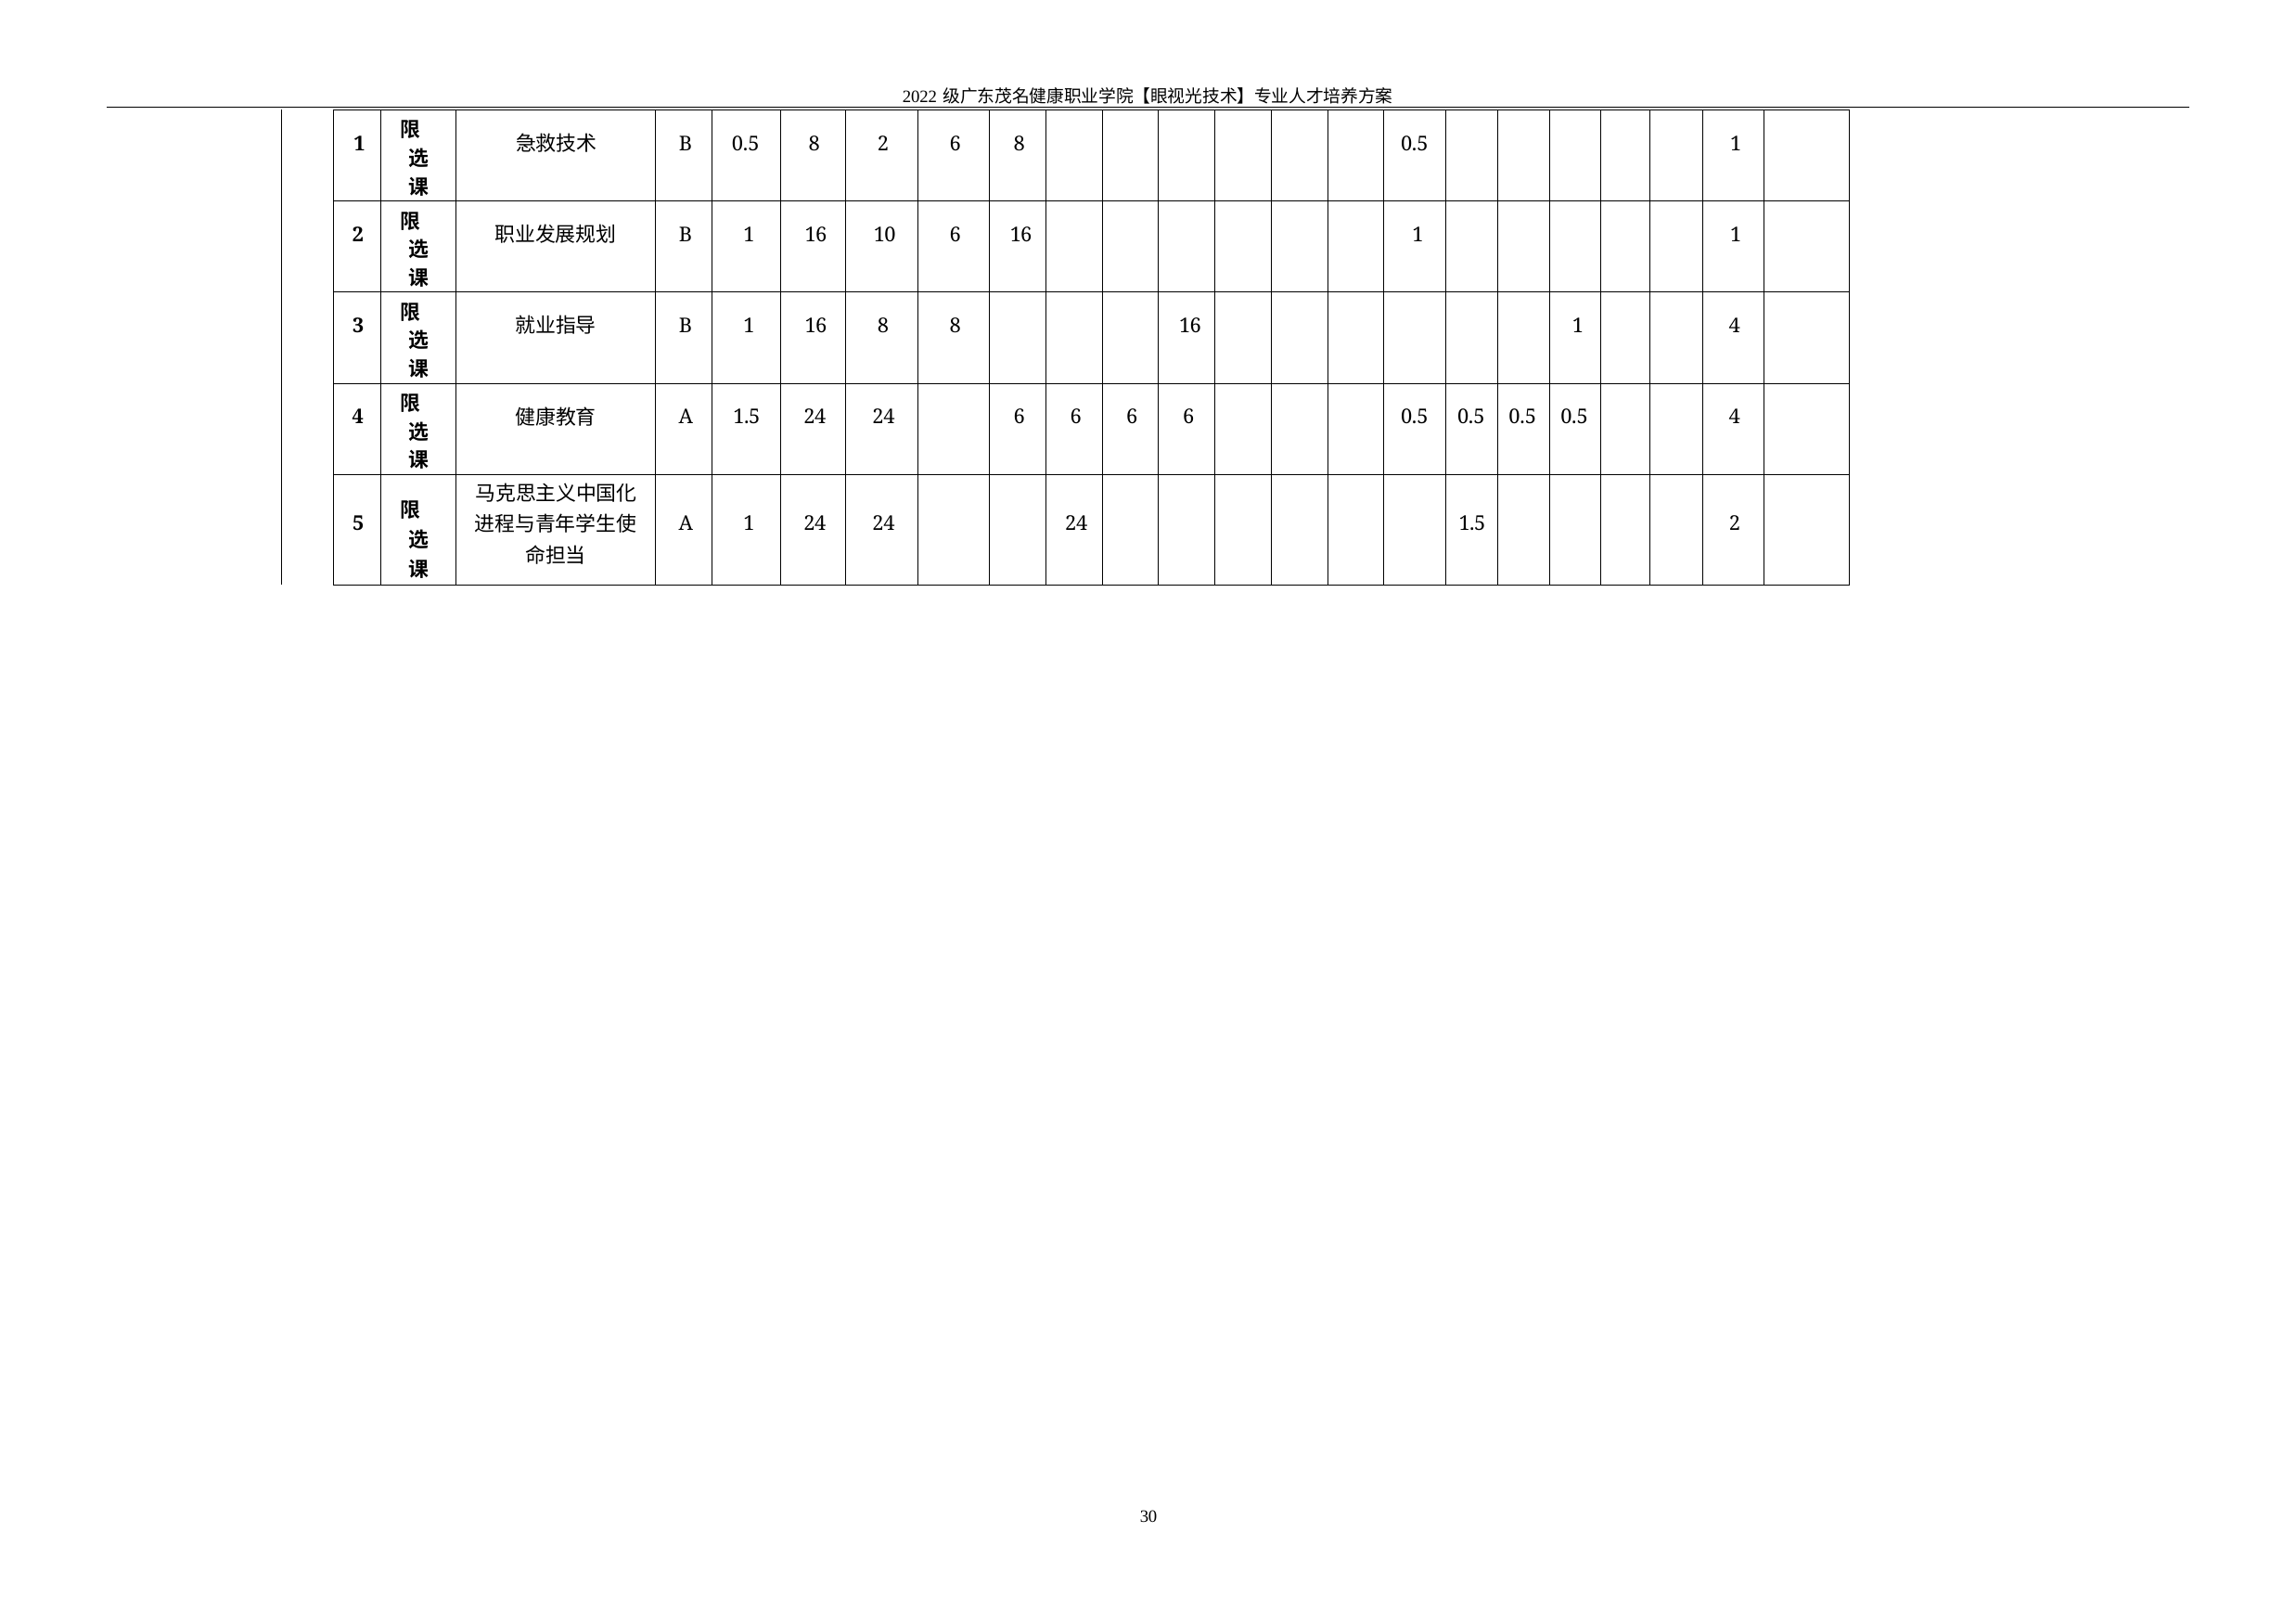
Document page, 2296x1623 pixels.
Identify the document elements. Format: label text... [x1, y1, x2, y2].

table_cell 8 [781, 110, 845, 200]
table_cell 1 [1703, 201, 1764, 291]
table_cell 24 [781, 384, 845, 474]
table_cell 24 [846, 384, 917, 474]
table_cell [1215, 384, 1271, 474]
table_cell 2 [1703, 475, 1764, 585]
table_cell [1328, 475, 1383, 585]
table_cell A [656, 475, 712, 585]
table_cell 0.5 [1498, 384, 1549, 474]
table_cell [1046, 292, 1102, 382]
table_cell [1764, 292, 1849, 382]
table_cell 限选 课 [381, 110, 455, 200]
table_cell 0.5 [712, 110, 780, 200]
table_cell 2 [334, 201, 380, 291]
table_cell 限选 课 [381, 384, 455, 474]
table_cell 1 [712, 292, 780, 382]
table_cell [1550, 110, 1600, 200]
table_cell [990, 475, 1045, 585]
table_cell B [656, 201, 712, 291]
table_cell 4 [334, 384, 380, 474]
table_cell 马克思主义中国化 进程与青年学生使 命担当 [456, 475, 655, 585]
table_cell [1498, 292, 1549, 382]
table_cell 0.5 [1446, 384, 1497, 474]
table_cell [1215, 110, 1271, 200]
table_cell [1650, 110, 1702, 200]
table_cell [1046, 201, 1102, 291]
table_cell 就业指导 [456, 292, 655, 382]
table_cell [1764, 384, 1849, 474]
table_cell 6 [1046, 384, 1102, 474]
table_cell 16 [1159, 292, 1214, 382]
table_cell 2 [846, 110, 917, 200]
table_cell [1272, 110, 1328, 200]
table_cell 4 [1703, 384, 1764, 474]
table_cell 0.5 [1384, 384, 1445, 474]
table_cell 16 [781, 201, 845, 291]
table_cell B [656, 110, 712, 200]
table_cell [1601, 201, 1649, 291]
table_cell [1159, 110, 1214, 200]
table_cell [1159, 475, 1214, 585]
table_cell [918, 384, 989, 474]
table_cell [1328, 384, 1383, 474]
table_cell 1 [712, 475, 780, 585]
table_cell [1498, 201, 1549, 291]
table_cell [1103, 292, 1158, 382]
table_cell 24 [1046, 475, 1102, 585]
table_cell [918, 475, 989, 585]
table_cell [1764, 475, 1849, 585]
table_cell 8 [846, 292, 917, 382]
table_cell [1328, 201, 1383, 291]
table_cell [1498, 110, 1549, 200]
table_cell 1 [334, 110, 380, 200]
table_cell [1650, 292, 1702, 382]
table_cell 1 [712, 201, 780, 291]
table_cell [1601, 384, 1649, 474]
table_cell [1103, 110, 1158, 200]
table_cell [1384, 475, 1445, 585]
table_cell 3 [334, 292, 380, 382]
table_cell 急救技术 [456, 110, 655, 200]
table_cell 6 [1159, 384, 1214, 474]
table_cell 健康教育 [456, 384, 655, 474]
table_cell [1550, 475, 1600, 585]
table_cell 限选 课 [381, 475, 455, 585]
table_cell [1650, 201, 1702, 291]
table_cell 24 [846, 475, 917, 585]
table_cell [1215, 201, 1271, 291]
table_cell 16 [781, 292, 845, 382]
table_cell [1103, 201, 1158, 291]
table_cell [1601, 110, 1649, 200]
table_cell 5 [334, 475, 380, 585]
table_cell [1272, 201, 1328, 291]
table_cell 1 [1550, 292, 1600, 382]
table_cell [1650, 475, 1702, 585]
table_cell 1.5 [712, 384, 780, 474]
table_cell 6 [990, 384, 1045, 474]
table_cell 6 [918, 201, 989, 291]
table_cell [1272, 384, 1328, 474]
table_cell A [656, 384, 712, 474]
table_cell [1046, 110, 1102, 200]
table_cell 8 [990, 110, 1045, 200]
table_cell 10 [846, 201, 917, 291]
table_cell [1601, 475, 1649, 585]
table_cell [1328, 110, 1383, 200]
table_cell B [656, 292, 712, 382]
table_cell 0.5 [1550, 384, 1600, 474]
table_cell [1498, 475, 1549, 585]
table_cell [1215, 475, 1271, 585]
table_cell [1764, 110, 1849, 200]
table_cell [1446, 110, 1497, 200]
table_cell 24 [781, 475, 845, 585]
table_cell 限选 课 [381, 201, 455, 291]
table_cell 1 [1384, 201, 1445, 291]
table_cell 4 [1703, 292, 1764, 382]
table_cell 职业发展规划 [456, 201, 655, 291]
table_cell [1446, 292, 1497, 382]
table_cell 1 [1703, 110, 1764, 200]
table_cell [1650, 384, 1702, 474]
table_cell 16 [990, 201, 1045, 291]
table_cell 6 [1103, 384, 1158, 474]
table_cell [1764, 201, 1849, 291]
table_cell 8 [918, 292, 989, 382]
table_cell [1272, 292, 1328, 382]
table_cell [1272, 475, 1328, 585]
table_cell [1550, 201, 1600, 291]
table_cell [1159, 201, 1214, 291]
table_cell [990, 292, 1045, 382]
table_cell 6 [918, 110, 989, 200]
table_cell [1384, 292, 1445, 382]
table_cell 限选 课 [381, 292, 455, 382]
table_cell [1446, 201, 1497, 291]
table_cell [1215, 292, 1271, 382]
table_cell [1328, 292, 1383, 382]
table_cell 1.5 [1446, 475, 1497, 585]
table_cell 0.5 [1384, 110, 1445, 200]
table_cell [1601, 292, 1649, 382]
table_cell [1103, 475, 1158, 585]
